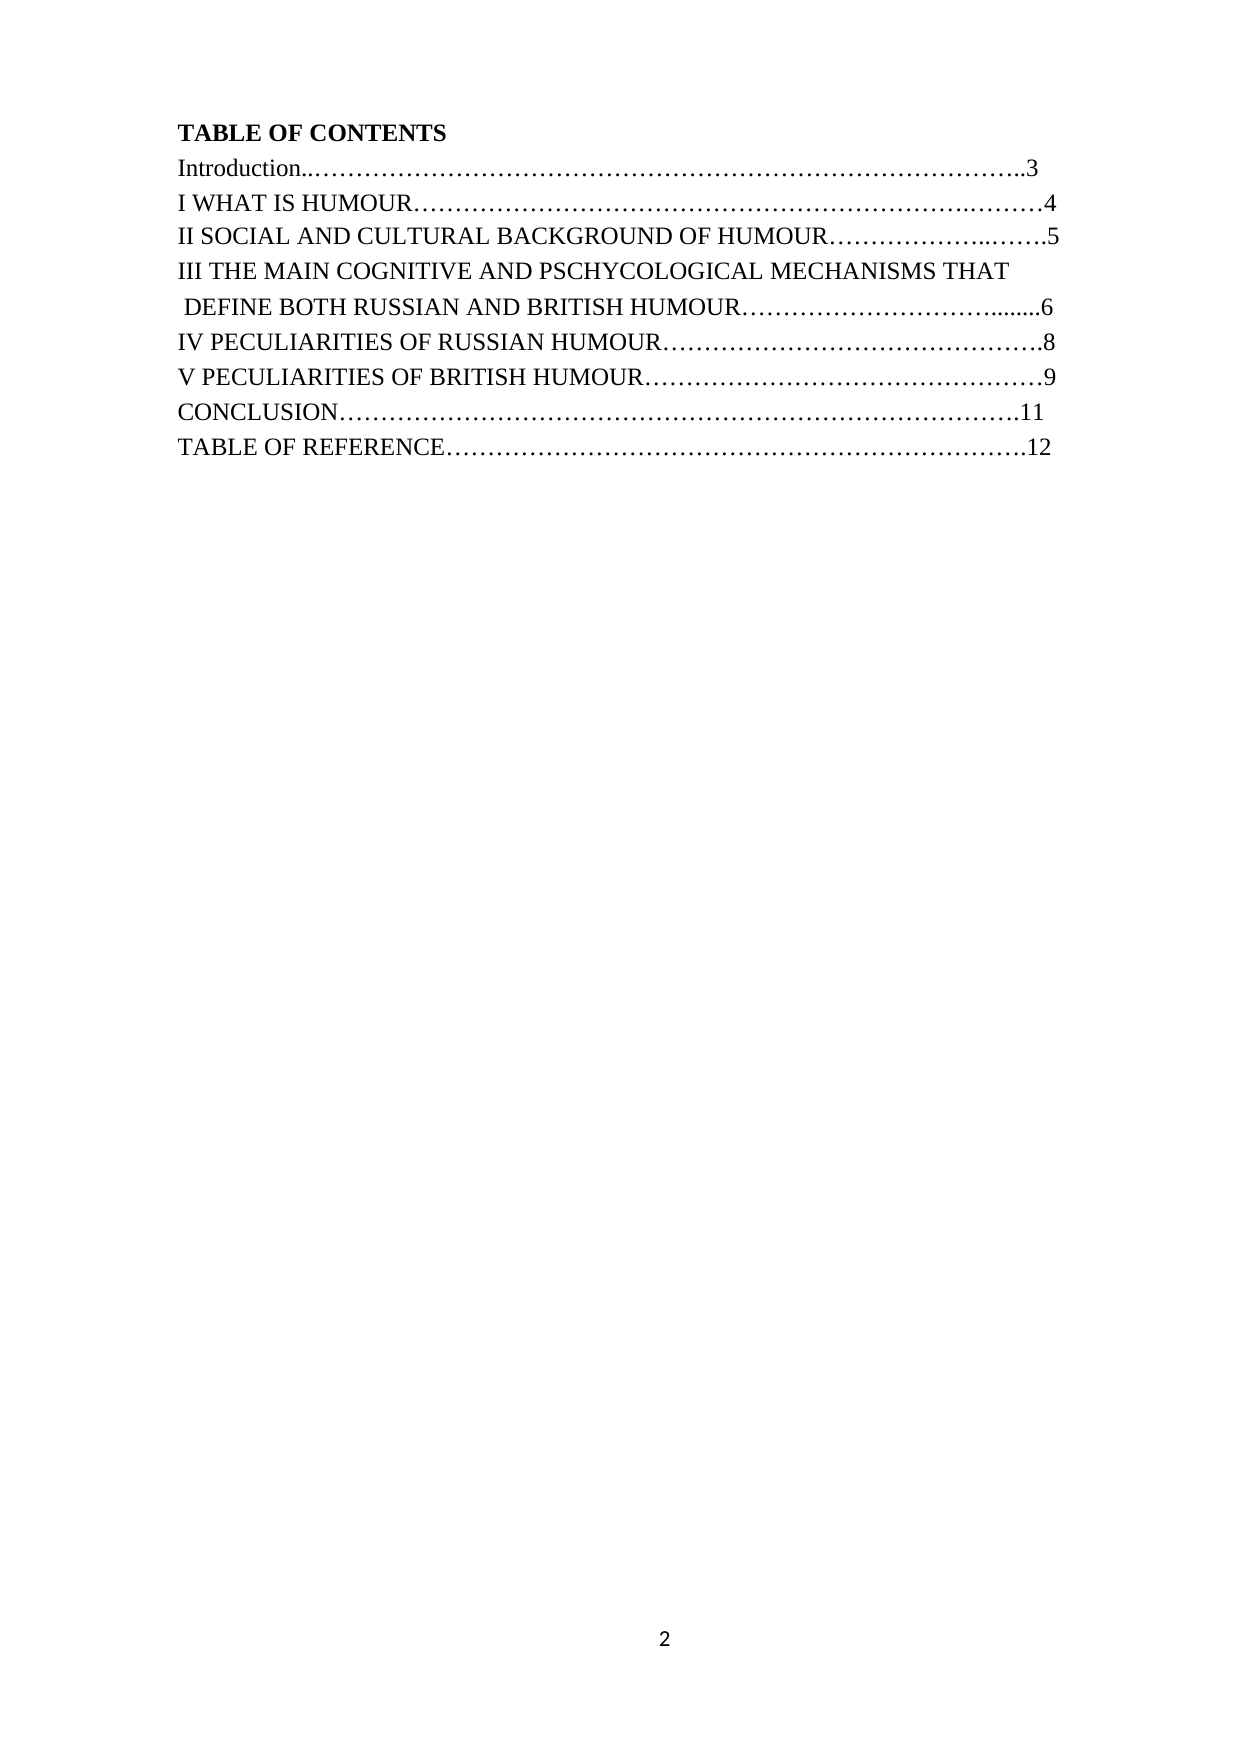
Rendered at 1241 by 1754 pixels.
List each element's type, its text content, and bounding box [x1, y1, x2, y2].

text IV PECULIARITIES OF RUSSIAN HUMOUR……………………………………….8 [177, 327, 1152, 355]
text V PECULIARITIES OF BRITISH HUMOUR…………………………………………9 [177, 362, 1152, 391]
text TABLE OF СONTENTS [177, 118, 1152, 147]
text I WHAT IS HUMOUR………………………………………………………….………4 II SOCIAL AND CULTURAL BACKGROUND OF HUMOUR………………..…….5 [177, 188, 1152, 250]
text III THE MAIN COGNITIVE AND PSCHYCOLOGICAL MECHANISMS THAT [177, 256, 1152, 285]
text Introduction..…………………………………………………………………………..3 [177, 153, 1152, 182]
text DEFINE BOTH RUSSIAN AND BRITISH HUMOUR…………………………........6 [177, 292, 1152, 320]
text CONCLUSION……………………………………………………………………….11 [177, 397, 1152, 426]
text TABLE OF REFERENCE…………………………………………………………….12 [177, 432, 1152, 461]
